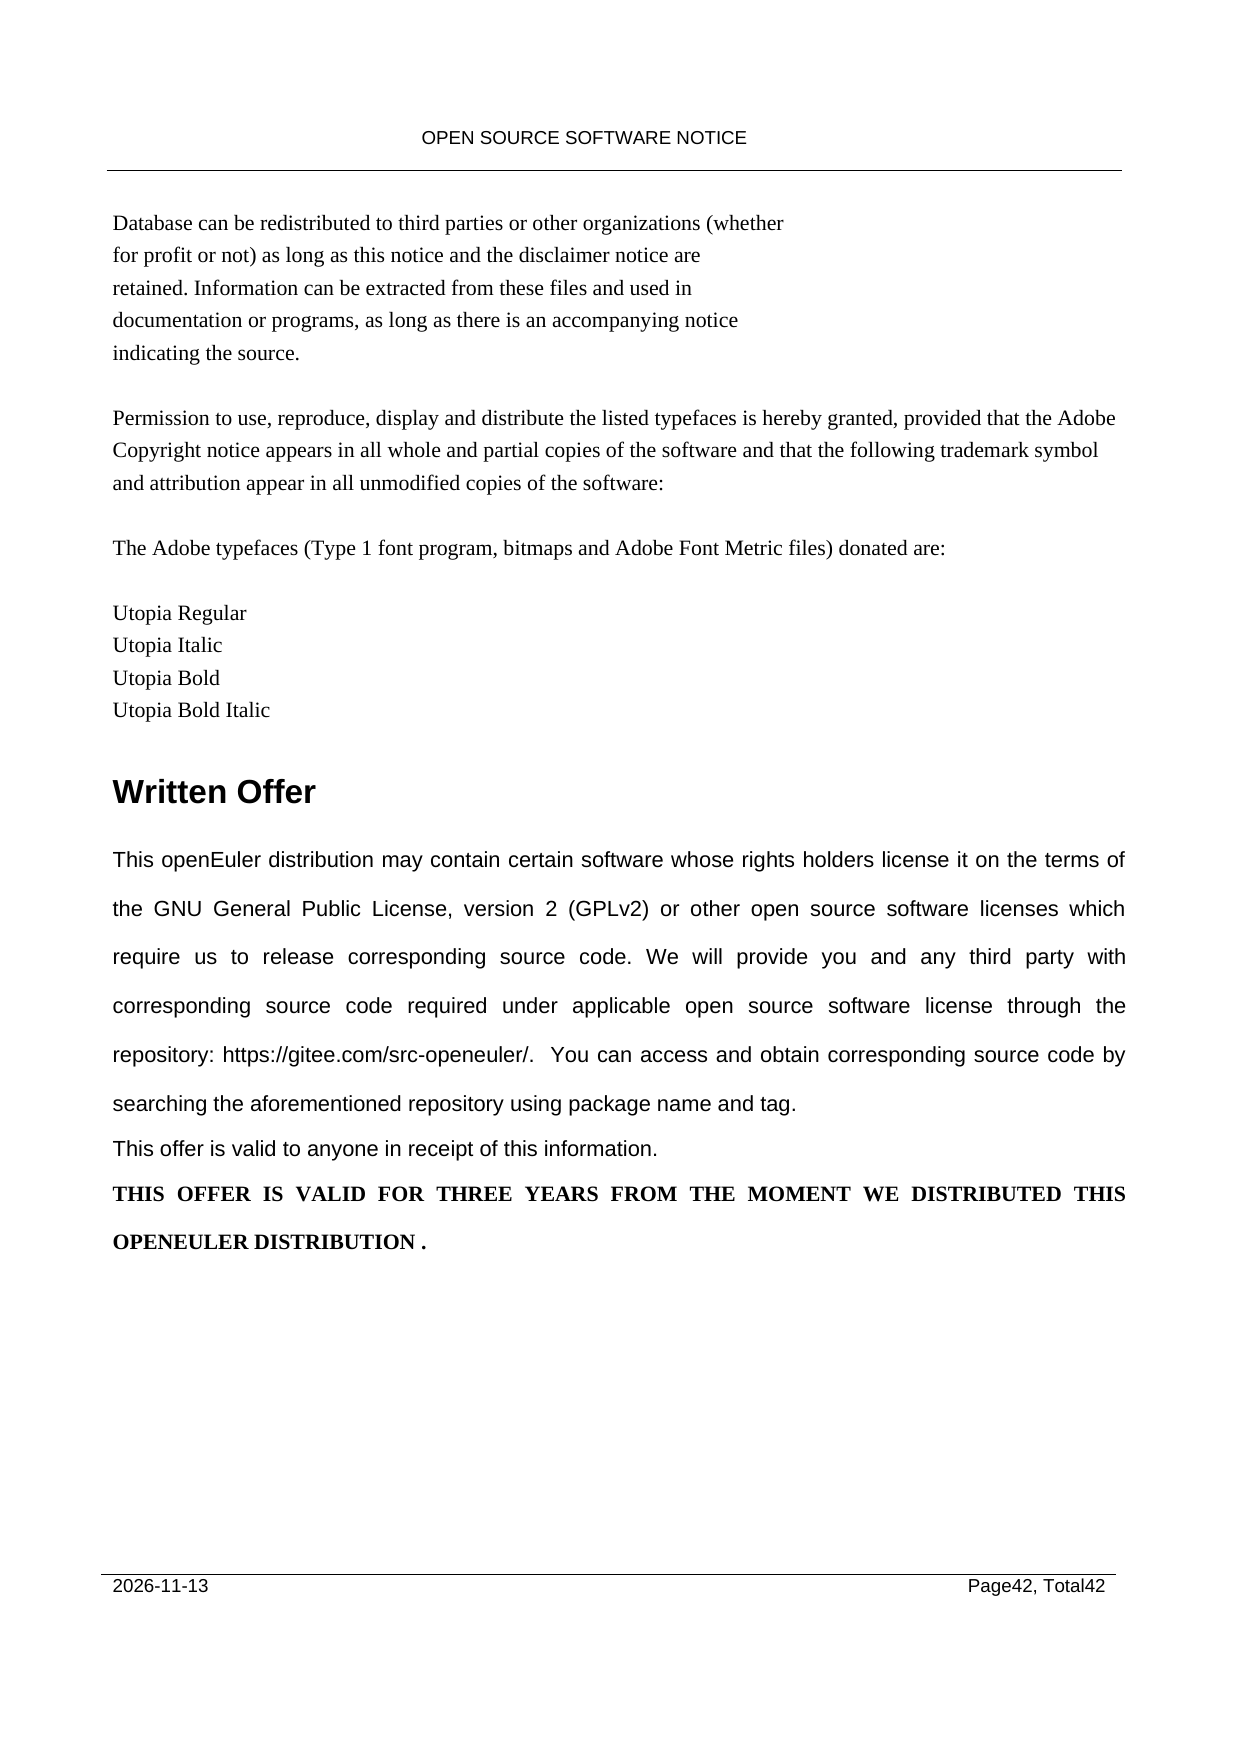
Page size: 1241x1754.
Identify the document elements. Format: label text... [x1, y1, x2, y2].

text Written Offer [112, 759, 1128, 824]
text Utopia Regular [112, 596, 1128, 629]
text This offer is valid to anyone in receipt of this information. [112, 1132, 1128, 1164]
text Utopia Italic [112, 629, 1128, 661]
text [112, 206, 1128, 499]
text Utopia Bold [112, 661, 1128, 694]
text This openEuler distribution may contain certain software whose rights holders license it on the terms of the GNU General Public License, version 2 (GPLv2) or other open source software licenses which require us to release corresponding source code. We will provide you and any third party with corresponding source code required under applicable open source software license through the repository: https://gitee.com/src-openeuler/. You can access and obtain corresponding source code by searching the aforementioned repository using package name and tag. [112, 843, 1128, 1119]
text The Adobe typefaces (Type 1 font program, bitmaps and Adobe Font Metric files) donated are: [112, 531, 1128, 564]
text THIS OFFER IS VALID FOR THREE YEARS FROM THE MOMENT WE DISTRIBUTED THIS OPENEULER DISTRIBUTION . [112, 1177, 1128, 1258]
text Utopia Bold Italic [112, 694, 1128, 759]
